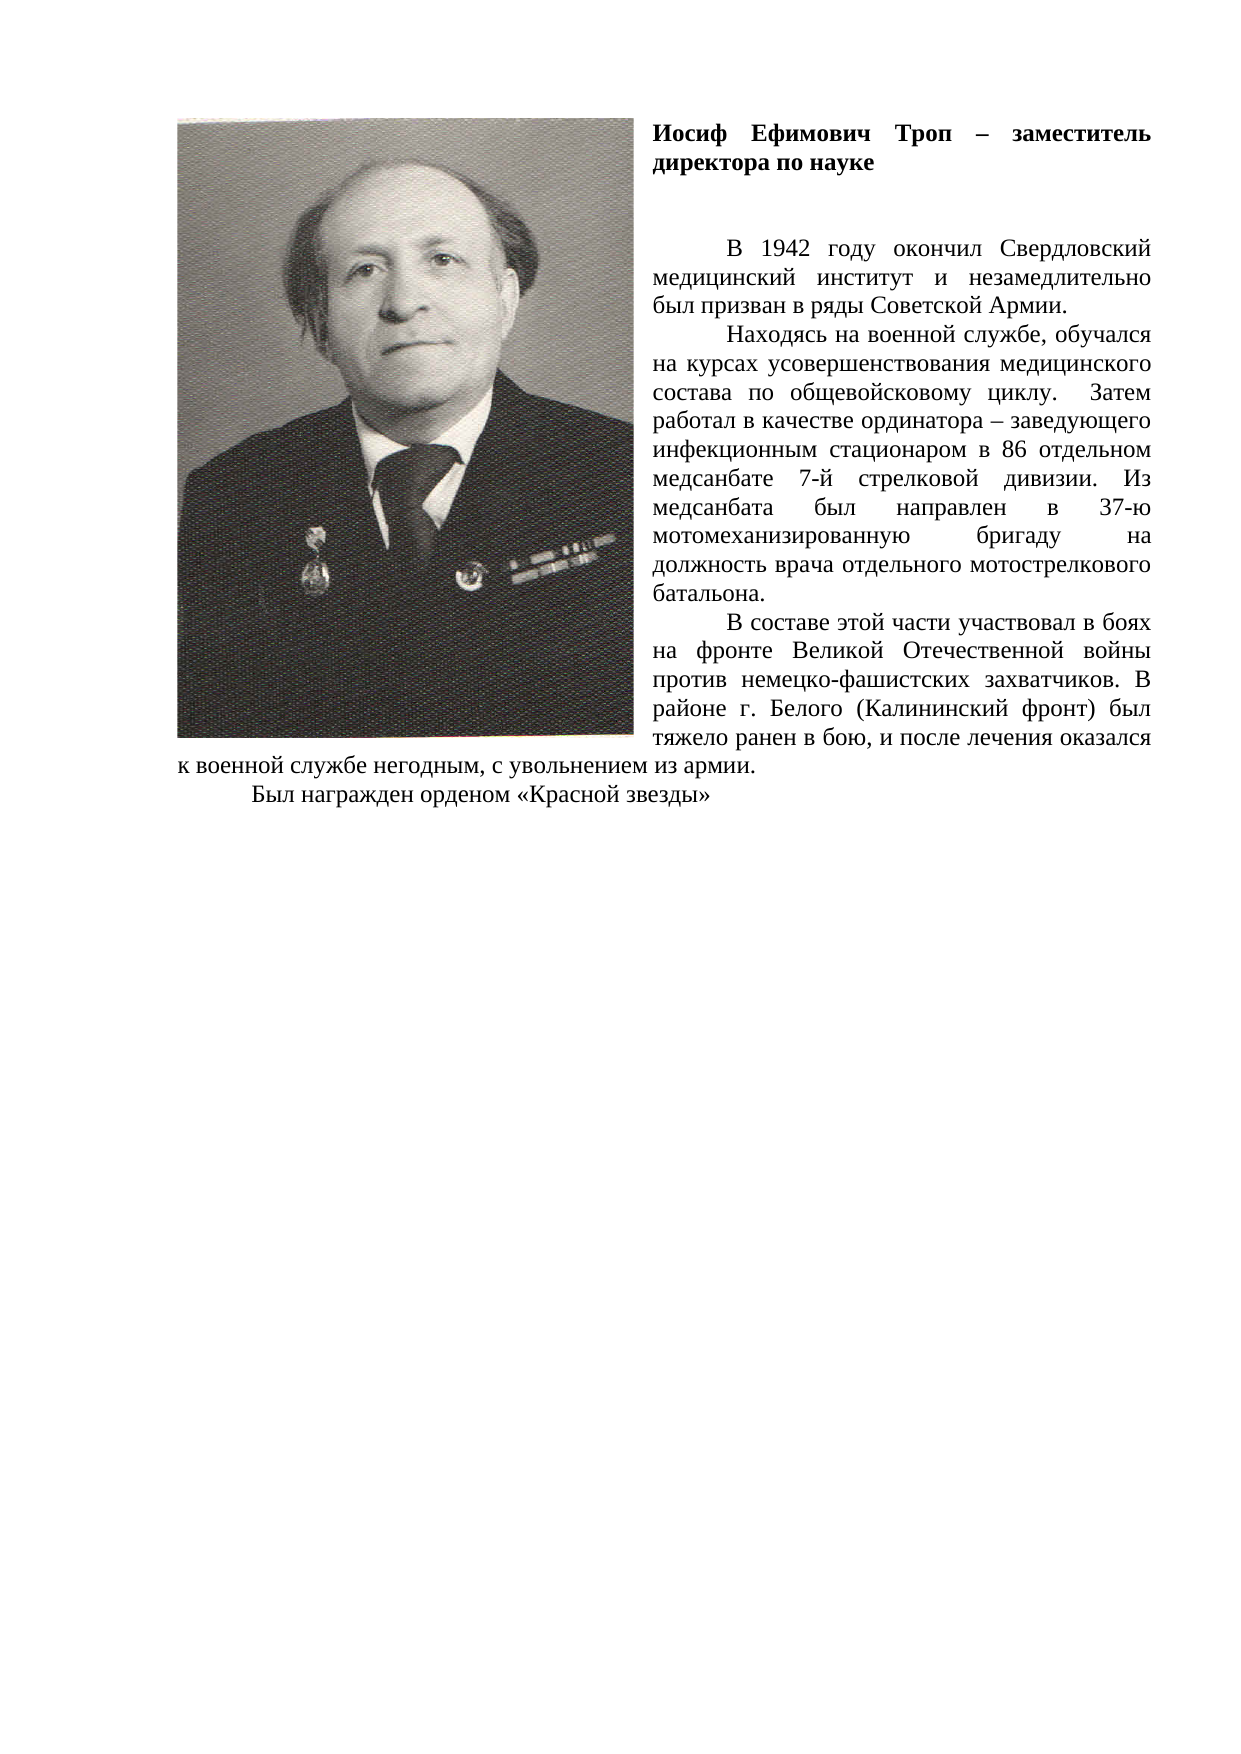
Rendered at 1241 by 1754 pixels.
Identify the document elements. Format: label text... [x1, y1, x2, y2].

text Был награжден орденом «Красной звезды» [177, 779, 1152, 808]
picture [177, 118, 634, 738]
text В 1942 году окончил Свердловский медицинский институт и незамедлительно был призван в ряды Советской Армии. [634, 233, 1152, 319]
text Иосиф Ефимович Троп – заместитель директора по науке [634, 118, 1152, 176]
text В составе этой части участвовал в боях на фронте Великой Отечественной войны против немецко-фашистских захватчиков. В районе г. Белого (Калининский фронт) был тяжело ранен в бою, и после лечения оказался к военной службе негодным, с увольнением из армии. [177, 607, 1152, 779]
text Находясь на военной службе, обучался на курсах усовершенствования медицинского состава по общевойсковому циклу. Затем работал в качестве ординатора – заведующего инфекционным стационаром в 86 отдельном медсанбате 7-й стрелковой дивизии. Из медсанбата был направлен в 37-ю мотомеханизированную бригаду на должность врача отдельного мотострелкового батальона. [634, 319, 1152, 607]
